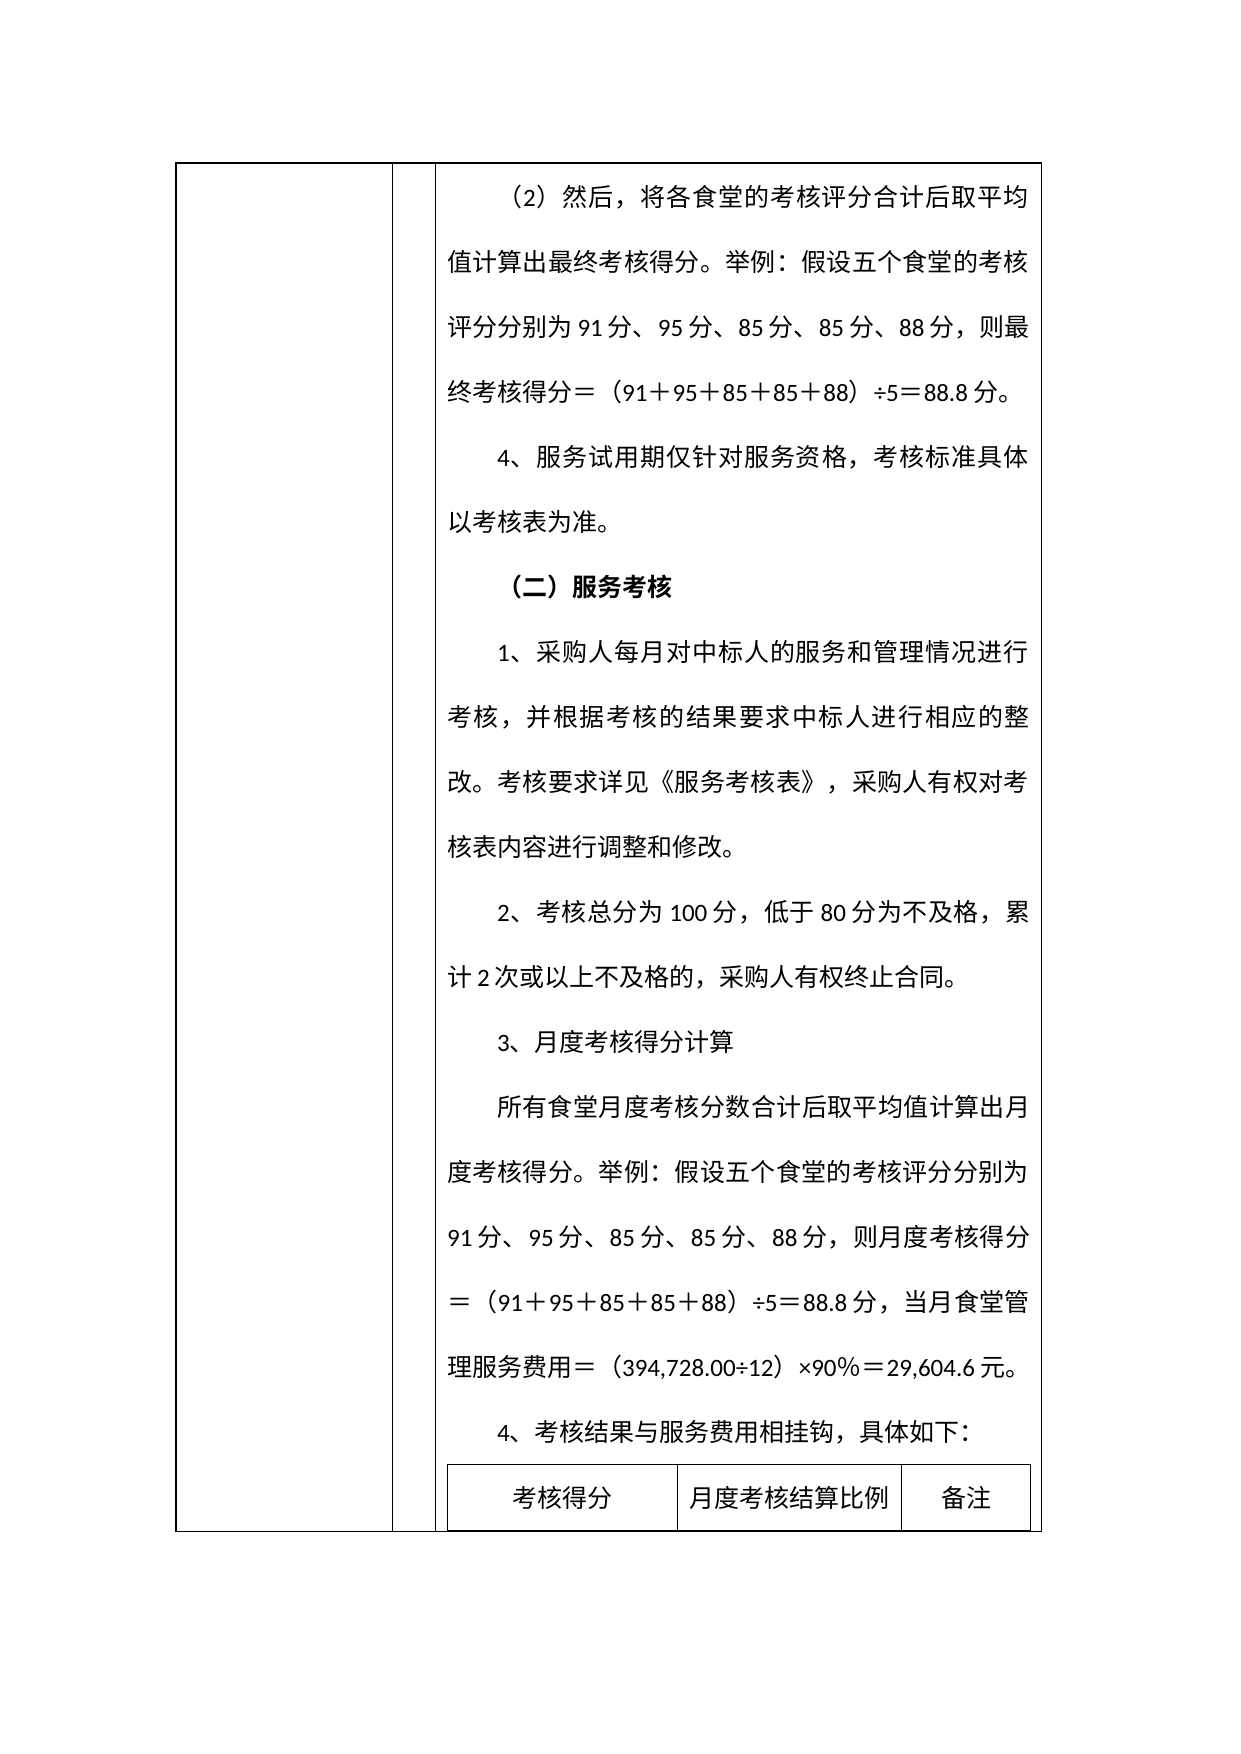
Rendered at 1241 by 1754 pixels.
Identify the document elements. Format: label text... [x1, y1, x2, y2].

table_cell [177, 164, 392, 1531]
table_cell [436, 164, 1041, 1531]
table_cell 5 [393, 164, 435, 1531]
